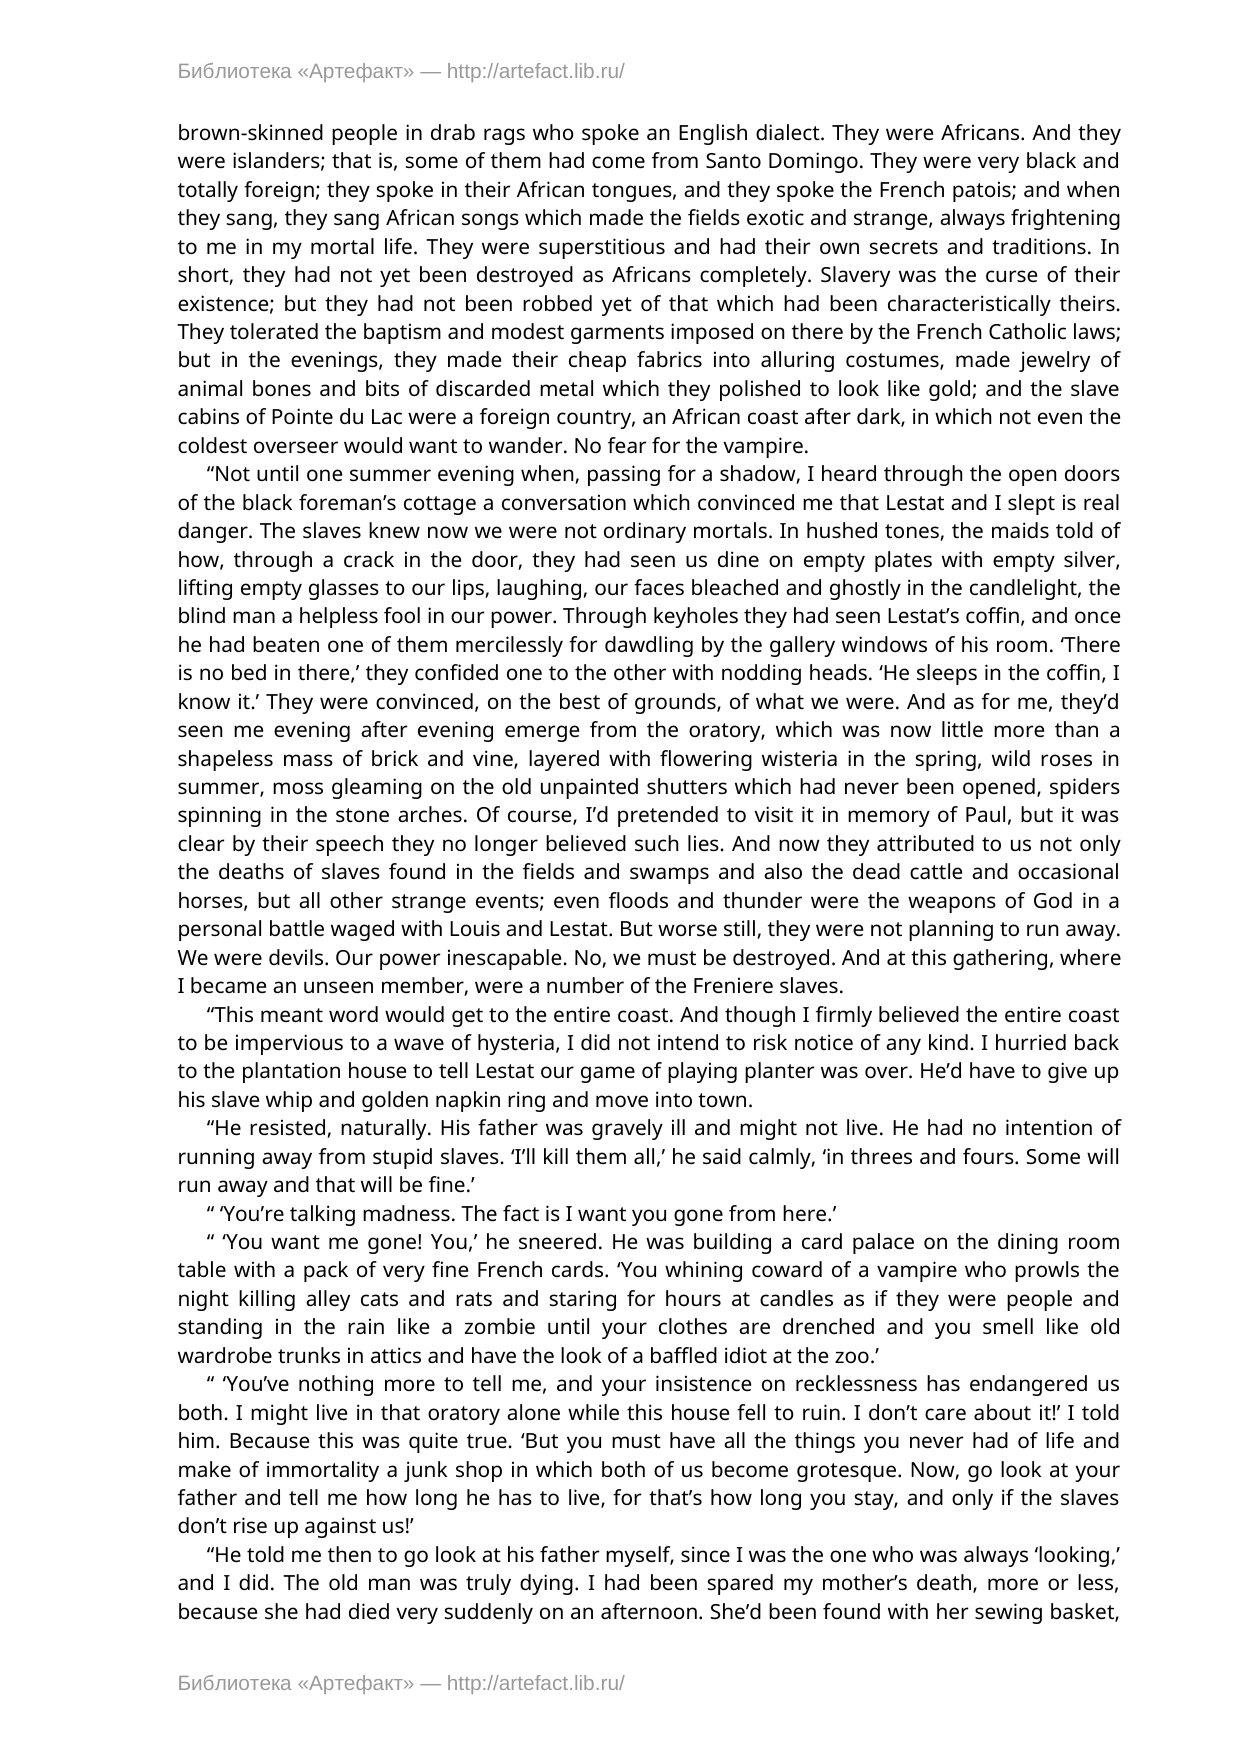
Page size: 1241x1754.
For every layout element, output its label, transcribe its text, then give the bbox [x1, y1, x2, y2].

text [177, 118, 1122, 459]
text “He resisted, naturally. His father was gravely ill and might not live. He had no intention of running away from stupid slaves. ‘I’ll kill them all,’ he said calmly, ‘in threes and fours. Some will run away and that will be fine.’ [177, 1113, 1122, 1199]
text “This meant word would get to the entire coast. And though I firmly believed the entire coast to be impervious to a wave of hysteria, I did not intend to risk notice of any kind. I hurried back to the plantation house to tell Lestat our game of playing planter was over. He’d have to give up his slave whip and golden napkin ring and move into town. [177, 1000, 1122, 1113]
text “ ‘You want me gone! You,’ he sneered. He was building a card palace on the dining room table with a pack of very fine French cards. ‘You whining coward of a vampire who prowls the night killing alley cats and rats and staring for hours at candles as if they were people and standing in the rain like a zombie until your clothes are drenched and you smell like old wardrobe trunks in attics and have the look of a baffled idiot at the zoo.’ [177, 1227, 1122, 1369]
text “ ‘You’ve nothing more to tell me, and your insistence on recklessness has endangered us both. I might live in that oratory alone while this house fell to ruin. I don’t care about it!’ I told him. Because this was quite true. ‘But you must have all the things you never had of life and make of immortality a junk shop in which both of us become grotesque. Now, go look at your father and tell me how long he has to live, for that’s how long you stay, and only if the slaves don’t rise up against us!’ [177, 1369, 1122, 1540]
text “Not until one summer evening when, passing for a shadow, I heard through the open doors of the black foreman’s cottage a conversation which convinced me that Lestat and I slept is real danger. The slaves knew now we were not ordinary mortals. In hushed tones, the maids told of how, through a crack in the door, they had seen us dine on empty plates with empty silver, lifting empty glasses to our lips, laughing, our faces bleached and ghostly in the candlelight, the blind man a helpless fool in our power. Through keyholes they had seen Lestat’s coffin, and once he had beaten one of them mercilessly for dawdling by the gallery windows of his room. ‘There is no bed in there,’ they confided one to the other with nodding heads. ‘He sleeps in the coffin, I know it.’ They were convinced, on the best of grounds, of what we were. And as for me, they’d seen me evening after evening emerge from the oratory, which was now little more than a shapeless mass of brick and vine, layered with flowering wisteria in the spring, wild roses in summer, moss gleaming on the old unpainted shutters which had never been opened, spiders spinning in the stone arches. Of course, I’d pretended to visit it in memory of Paul, but it was clear by their speech they no longer believed such lies. And now they attributed to us not only the deaths of slaves found in the fields and swamps and also the dead cattle and occasional horses, but all other strange events; even floods and thunder were the weapons of God in a personal battle waged with Louis and Lestat. But worse still, they were not planning to run away. We were devils. Our power inescapable. No, we must be destroyed. And at this gathering, where I became an unseen member, were a number of the Freniere slaves. [177, 459, 1122, 1000]
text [177, 1540, 1122, 1625]
text “ ‘You’re talking madness. The fact is I want you gone from here.’ [177, 1199, 1122, 1227]
